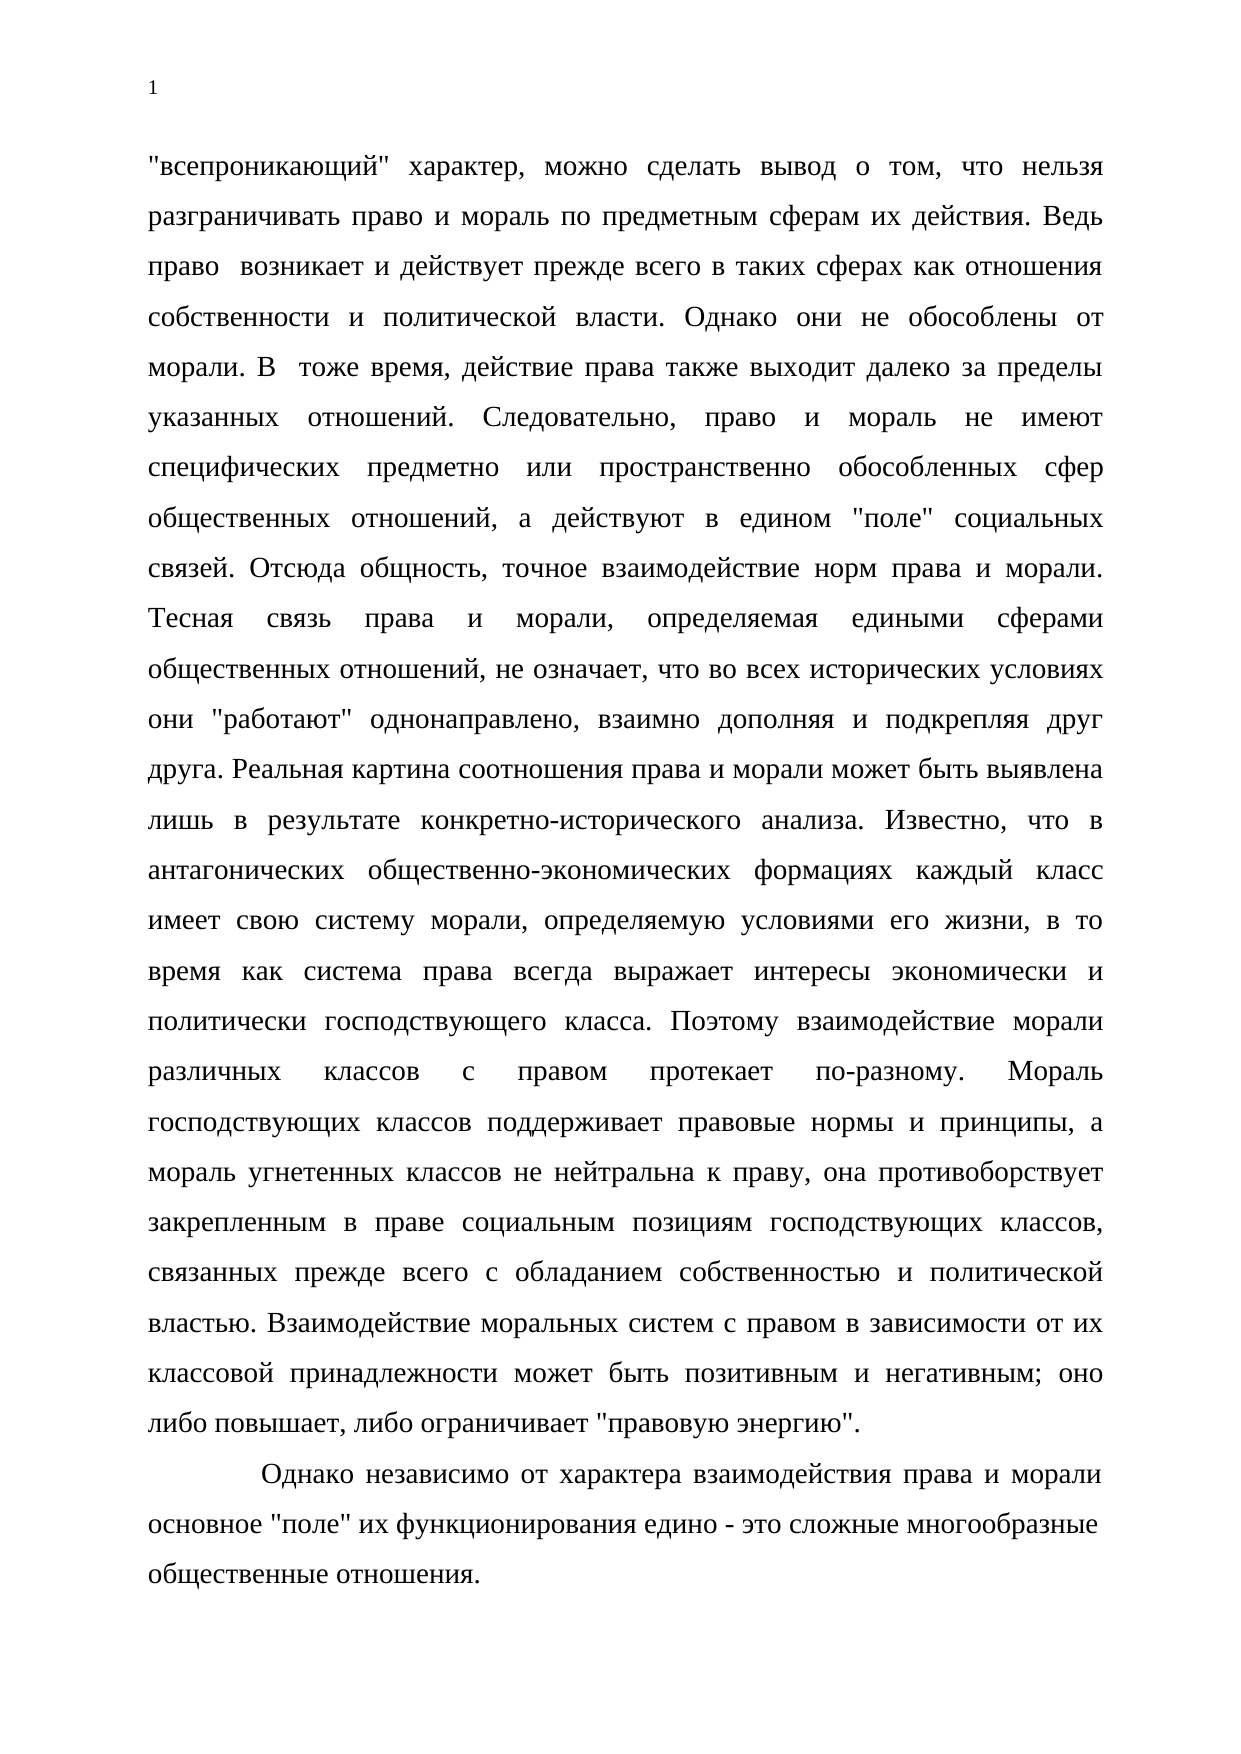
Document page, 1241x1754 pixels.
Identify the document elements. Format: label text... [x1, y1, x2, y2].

text Однако независимо от характера взаимодействия права и морали основное "поле" их функционирования едино - это сложные многообразные [148, 1456, 1104, 1540]
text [148, 148, 1104, 1439]
text общественные отношения. [148, 1556, 1104, 1590]
